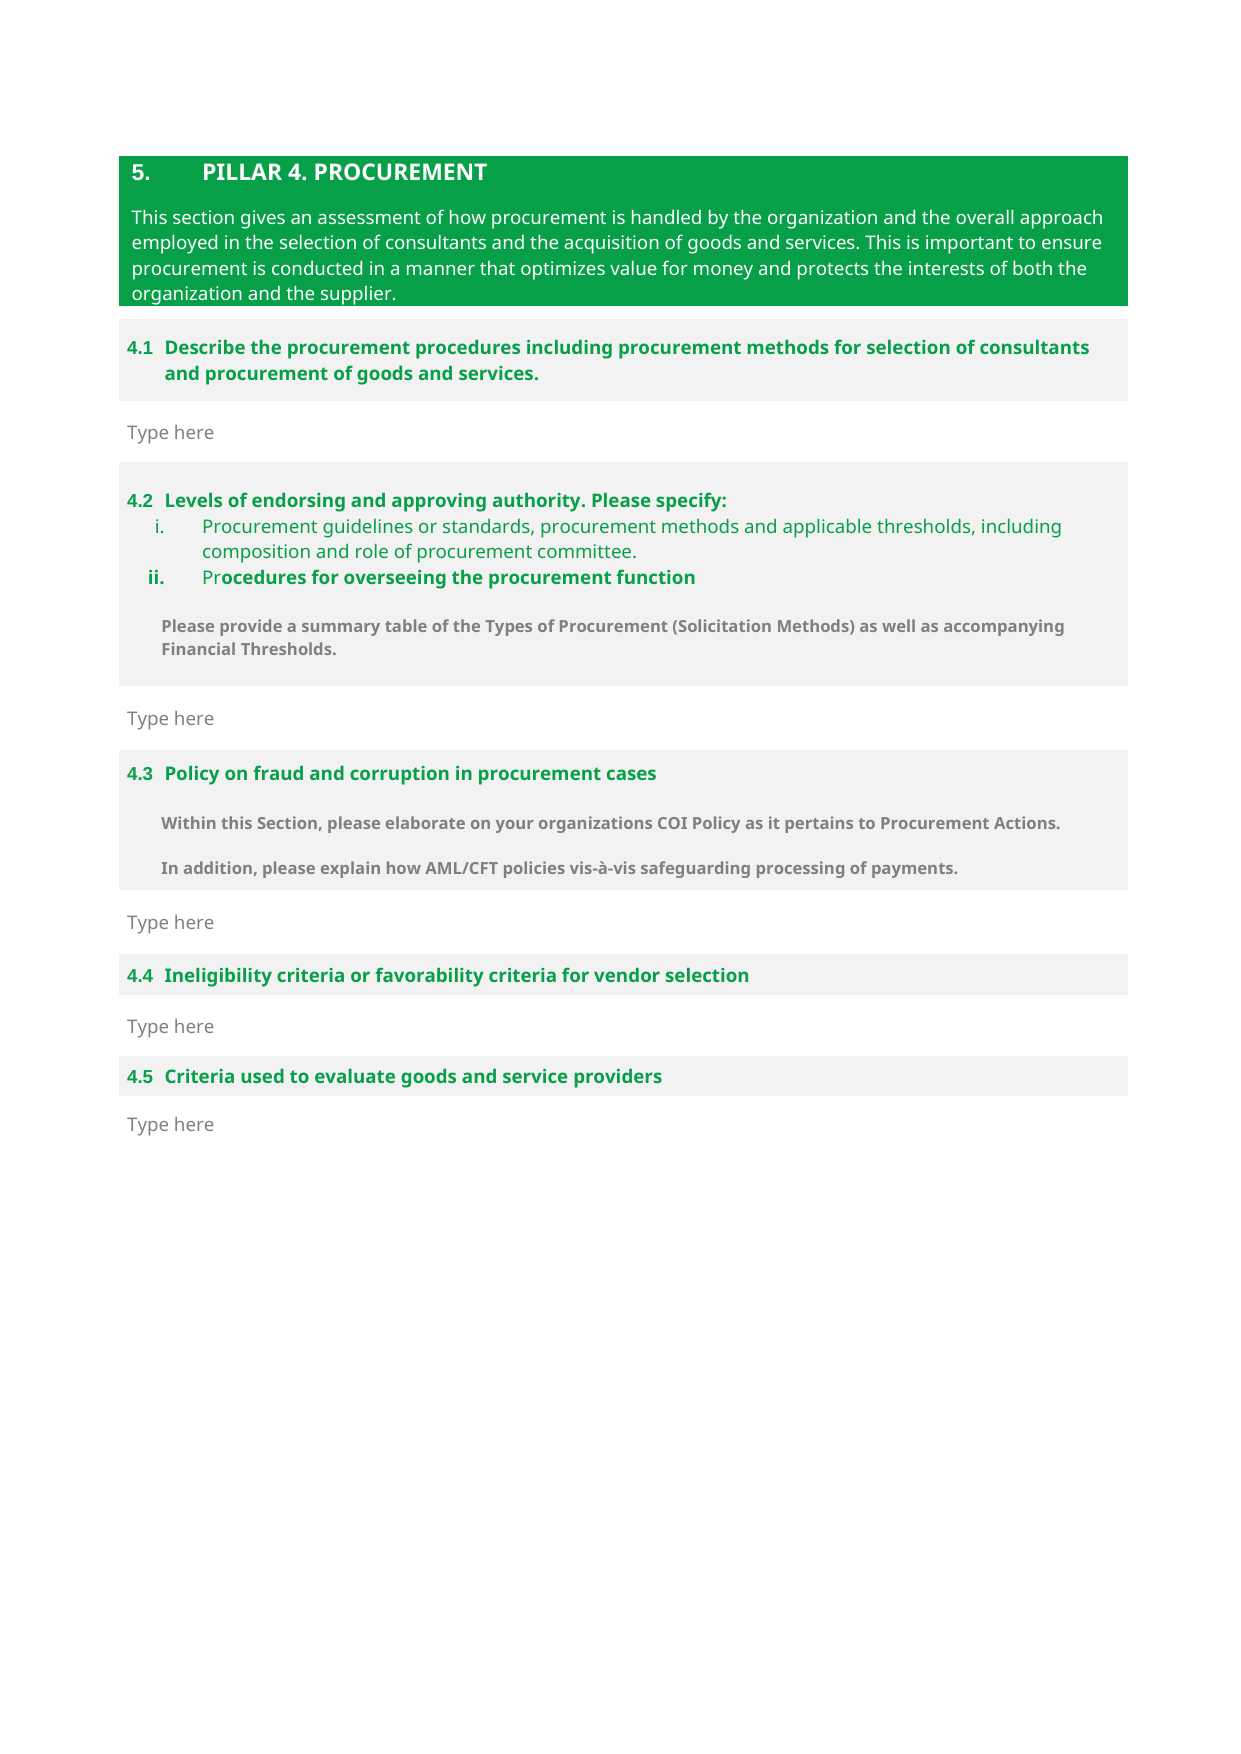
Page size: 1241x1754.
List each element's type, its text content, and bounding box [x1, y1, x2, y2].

table_cell [119, 896, 1128, 948]
table_cell Ineligibility criteria or favorability criteria for vendor selection [119, 954, 1128, 995]
table_header PILLAR 4. PROCUREMENT This section gives an assessment of how procurement is handled by the organization and the overall approach employed in the selection of consultants and the acquisition of goods and services. This is important to ensure procurement is conducted in a manner that optimizes value for money and protects the interests of both the organization and the supplier. [119, 156, 1128, 306]
table_cell [119, 1002, 1128, 1050]
table_cell [119, 1103, 1128, 1164]
table_cell Levels of endorsing and approving authority. Please specify: Procurement guidelines or standards, procurement methods and applicable thresholds, including composition and role of procurement committee. Procedures for overseeing the procurement function Please provide a summary table of the Types of Procurement (Solicitation Methods) as well as accompanying Financial Thresholds. [119, 462, 1128, 686]
table_cell Policy on fraud and corruption in procurement cases Within this Section, please elaborate on your organizations COI Policy as it pertains to Procurement Actions. In addition, please explain how AML/CFT policies vis-à-vis safeguarding processing of payments. [119, 750, 1128, 890]
table_cell Criteria used to evaluate goods and service providers [119, 1056, 1128, 1096]
table_cell [119, 408, 1128, 456]
table_cell [119, 692, 1128, 744]
table_header Describe the procurement procedures including procurement methods for selection of consultants and procurement of goods and services. [119, 319, 1128, 401]
